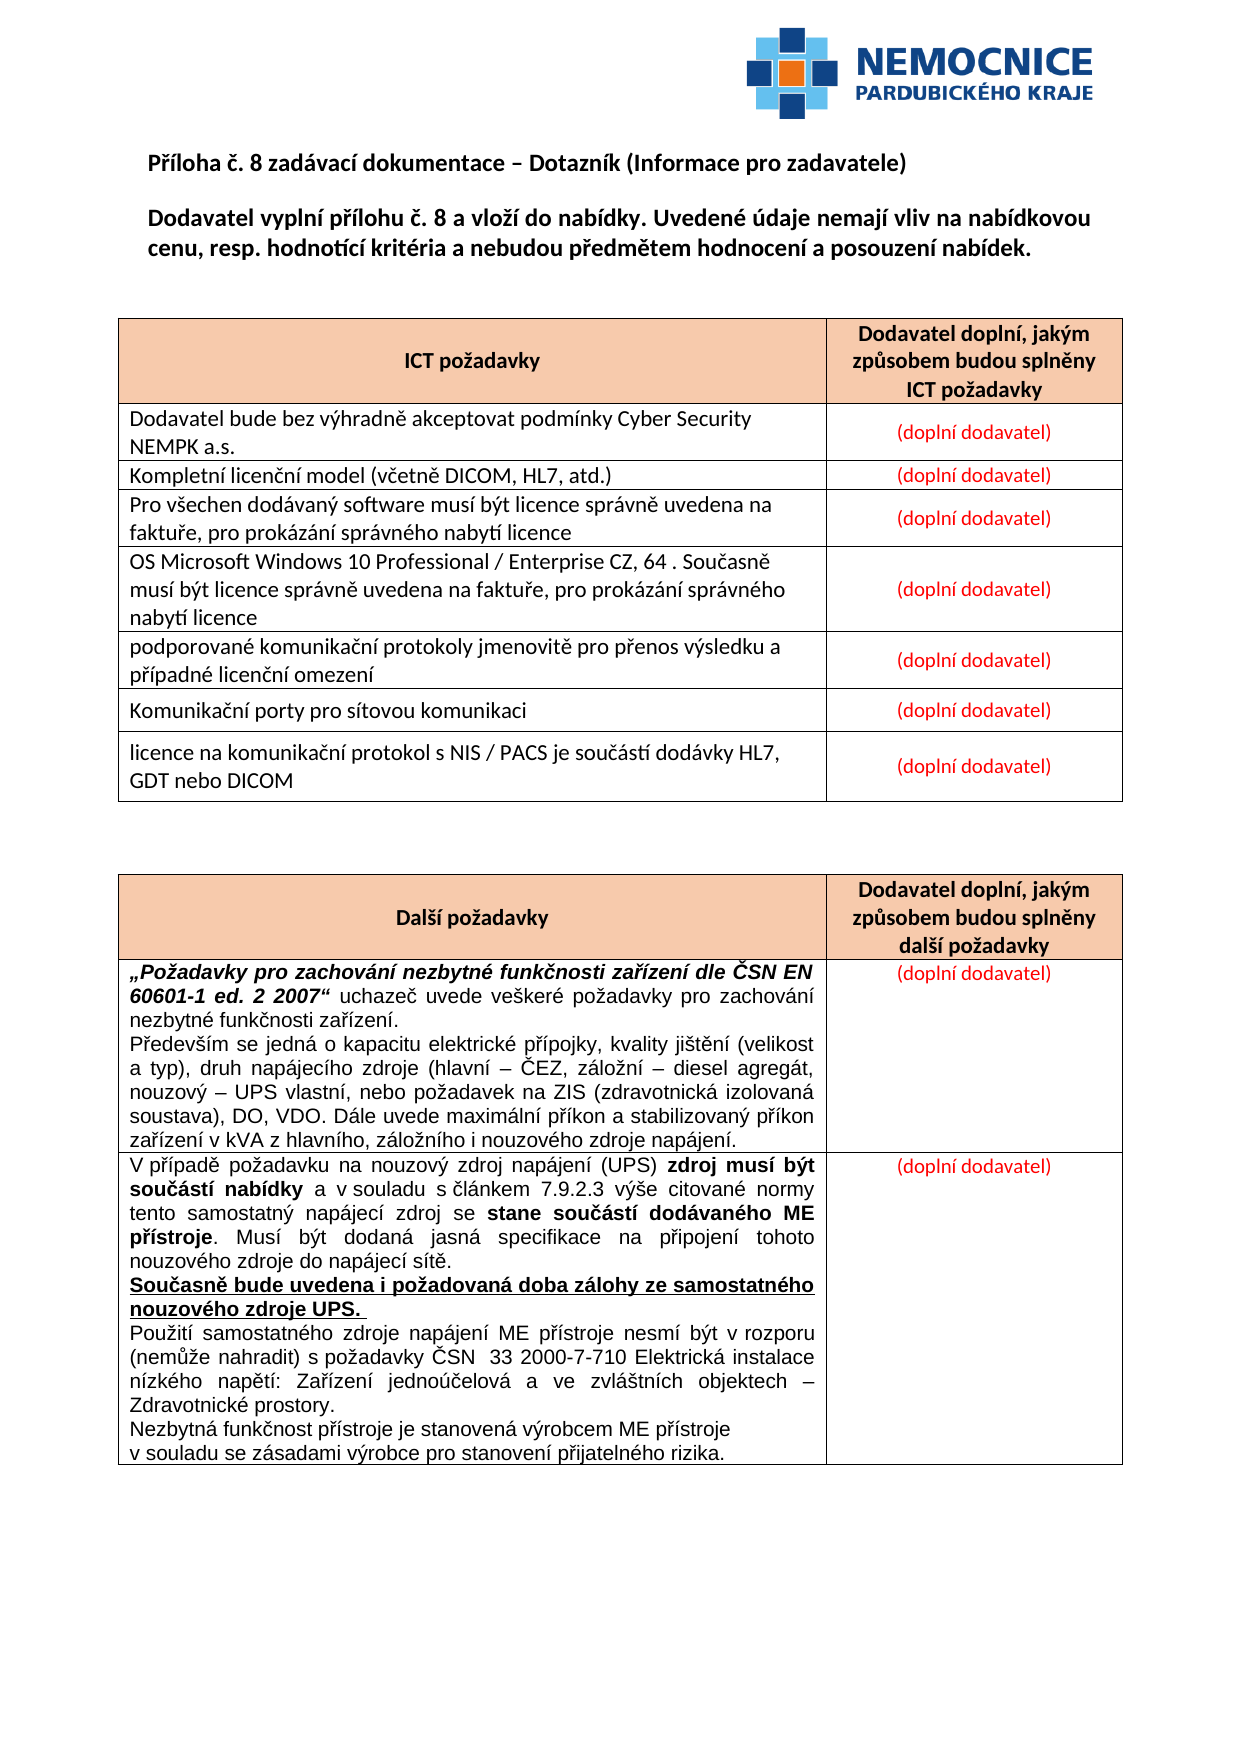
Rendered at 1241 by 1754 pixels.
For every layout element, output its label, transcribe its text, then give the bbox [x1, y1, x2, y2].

table_cell Pro všechen dodávaný software musí být licence správně uvedena na faktuře, pro prokázání správného nabytí licence [119, 490, 826, 546]
table_cell OS Microsoft Windows 10 Professional / Enterprise CZ, 64 . Současně musí být licence správně uvedena na faktuře, pro prokázání správného nabytí licence [119, 547, 826, 631]
table_cell (doplní dodavatel) [827, 632, 1122, 688]
table_cell (doplní dodavatel) [827, 1153, 1122, 1464]
table_cell „Požadavky pro zachování nezbytné funkčnosti zařízení dle ČSN EN 60601-1 ed. 2 2007“ uchazeč uvede veškeré požadavky pro zachování nezbytné funkčnosti zařízení. Především se jedná o kapacitu elektrické přípojky, kvality jištění (velikost a typ), druh napájecího zdroje (hlavní – ČEZ, záložní – diesel agregát, nouzový – UPS vlastní, nebo požadavek na ZIS (zdravotnická izolovaná soustava), DO, VDO. Dále uvede maximální příkon a stabilizovaný příkon zařízení v kVA z hlavního, záložního i nouzového zdroje napájení. [119, 960, 826, 1152]
table_cell (doplní dodavatel) [827, 547, 1122, 631]
table_cell V případě požadavku na nouzový zdroj napájení (UPS) zdroj musí být součástí nabídky a v souladu s článkem 7.9.2.3 výše citované normy tento samostatný napájecí zdroj se stane součástí dodávaného ME přístroje. Musí být dodaná jasná specifikace na připojení tohoto nouzového zdroje do napájecí sítě. Současně bude uvedena i požadovaná doba zálohy ze samostatného nouzového zdroje UPS. Použití samostatného zdroje napájení ME přístroje nesmí být v rozporu (nemůže nahradit) s požadavky ČSN 33 2000-7-710 Elektrická instalace nízkého napětí: Zařízení jednoúčelová a ve zvláštních objektech – Zdravotnické prostory. Nezbytná funkčnost přístroje je stanovená výrobcem ME přístroje v souladu se zásadami výrobce pro stanovení přijatelného rizika. [119, 1153, 826, 1464]
table_cell Komunikační porty pro sítovou komunikaci [119, 689, 826, 731]
table_cell Dodavatel bude bez výhradně akceptovat podmínky Cyber Security NEMPK a.s. [119, 404, 826, 460]
table_cell (doplní dodavatel) [827, 960, 1122, 1152]
table_cell podporované komunikační protokoly jmenovitě pro přenos výsledku a případné licenční omezení [119, 632, 826, 688]
table_cell (doplní dodavatel) [827, 404, 1122, 460]
table_header ICT požadavky [119, 319, 826, 403]
table_cell licence na komunikační protokol s NIS / PACS je součástí dodávky HL7, GDT nebo DICOM [119, 732, 826, 801]
text Dodavatel vyplní přílohu č. 8 a vloží do nabídky. Uvedené údaje nemají vliv na nabídkovou cenu, resp. hodnotící kritéria a nebudou předmětem hodnocení a posouzení nabídek. [148, 202, 1093, 263]
table_cell (doplní dodavatel) [827, 689, 1122, 731]
table_cell (doplní dodavatel) [827, 490, 1122, 546]
table_header Dodavatel doplní, jakým způsobem budou splněny ICT požadavky [827, 319, 1122, 403]
table_header Dodavatel doplní, jakým způsobem budou splněny další požadavky [827, 875, 1122, 959]
table_cell (doplní dodavatel) [827, 461, 1122, 489]
table_header Další požadavky [119, 875, 826, 959]
picture [745, 26, 1093, 120]
text Příloha č. 8 zadávací dokumentace – Dotazník (Informace pro zadavatele) [148, 148, 1093, 178]
table_cell Kompletní licenční model (včetně DICOM, HL7, atd.) [119, 461, 826, 489]
table_cell (doplní dodavatel) [827, 732, 1122, 801]
